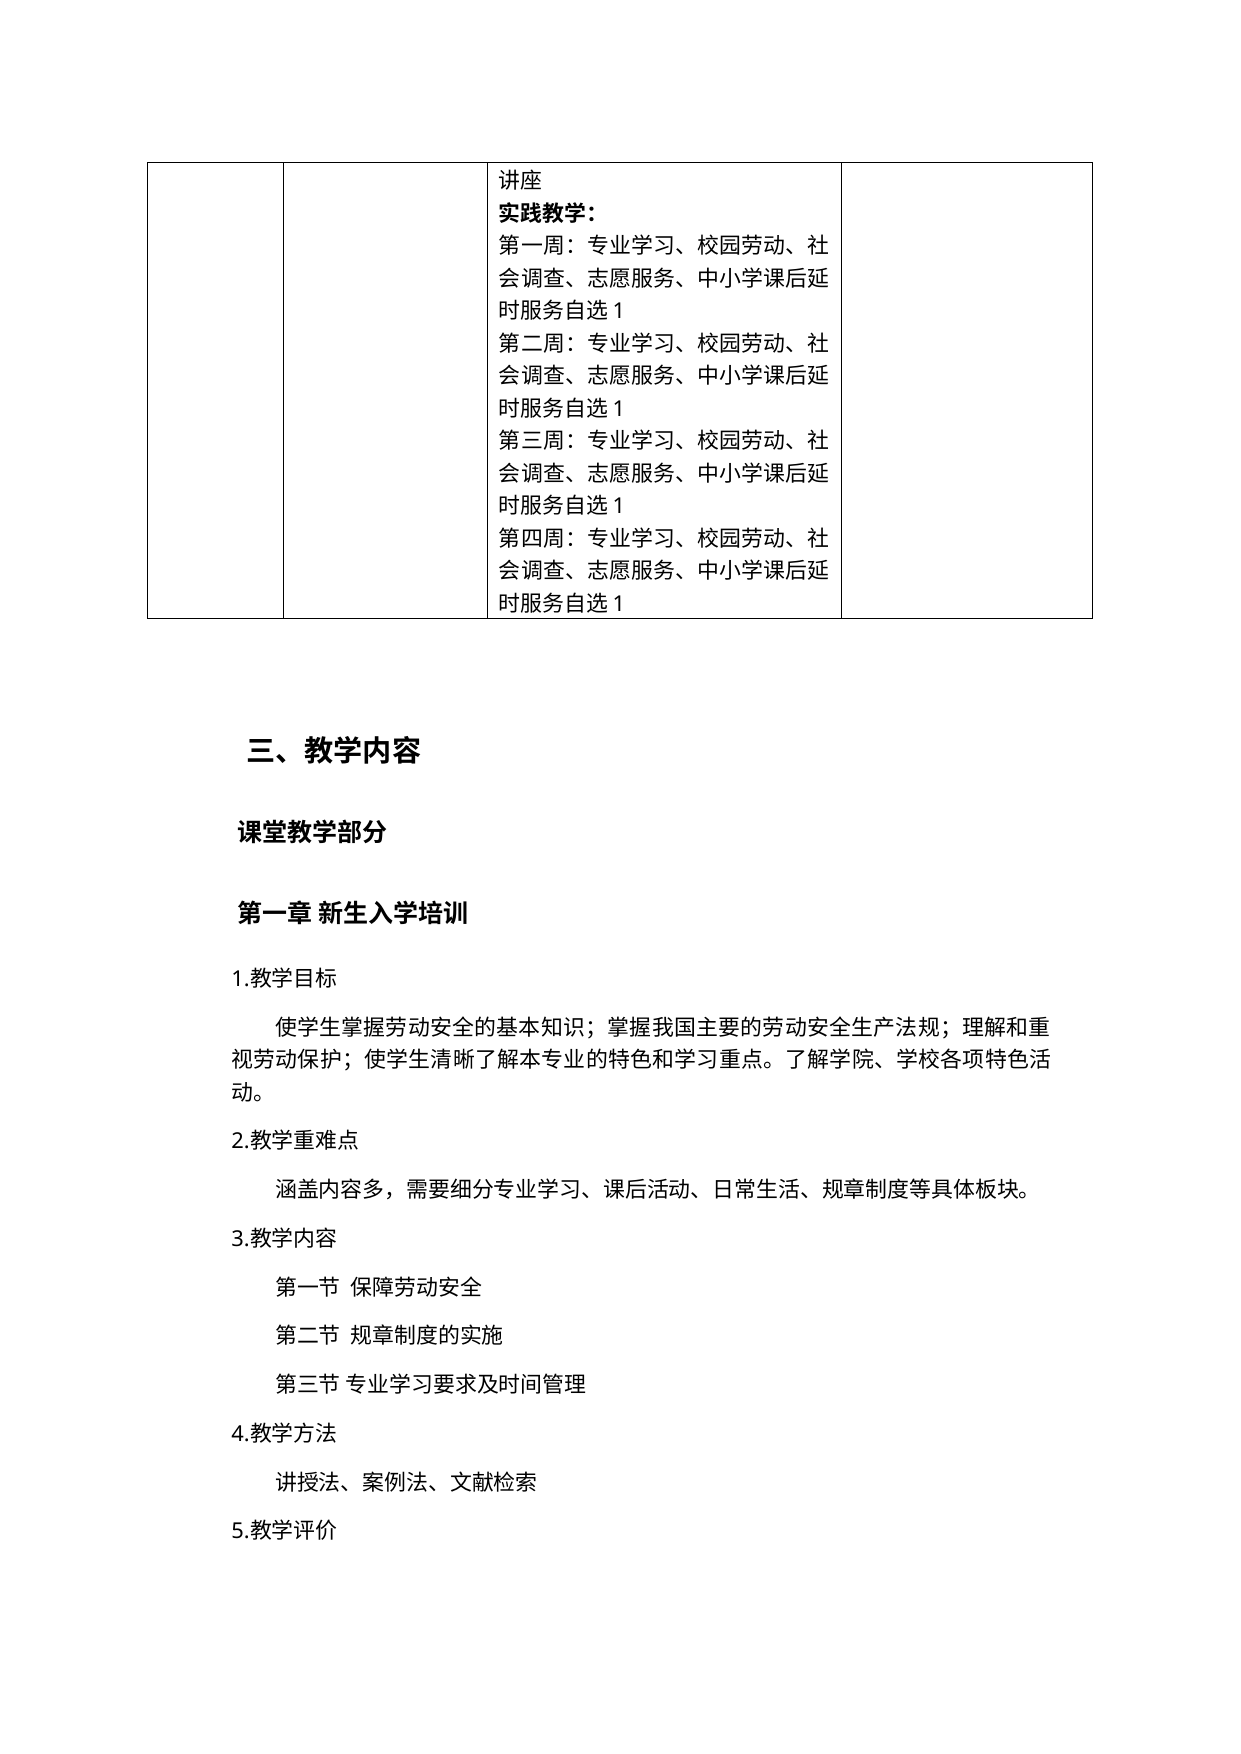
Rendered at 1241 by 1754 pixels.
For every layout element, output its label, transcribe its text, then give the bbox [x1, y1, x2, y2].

text 第二节 规章制度的实施 [231, 1318, 1053, 1350]
text 2.教学重难点 [187, 1123, 1053, 1155]
text 第一节 保障劳动安全 [231, 1269, 1053, 1302]
text 第一章 新生入学培训 [187, 879, 1053, 944]
text 讲授法、案例法、文献检索 [231, 1464, 1053, 1497]
text 涵盖内容多，需要细分专业学习、课后活动、日常生活、规章制度等具体板块。 [231, 1172, 1053, 1204]
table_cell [842, 163, 1092, 618]
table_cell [284, 163, 487, 618]
text 课堂教学部分 [187, 798, 1053, 863]
text 使学生掌握劳动安全的基本知识；掌握我国主要的劳动安全生产法规；理解和重视劳动保护；使学生清晰了解本专业的特色和学习重点。了解学院、学校各项特色活动。 [231, 1009, 1053, 1107]
text 4.教学方法 [187, 1415, 1053, 1448]
text 三、教学内容 [187, 717, 1053, 782]
text 第三节 专业学习要求及时间管理 [231, 1367, 1053, 1399]
text 1.教学目标 [187, 960, 1053, 993]
text 3.教学内容 [187, 1220, 1053, 1253]
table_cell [488, 163, 841, 618]
text 5.教学评价 [187, 1513, 1053, 1545]
